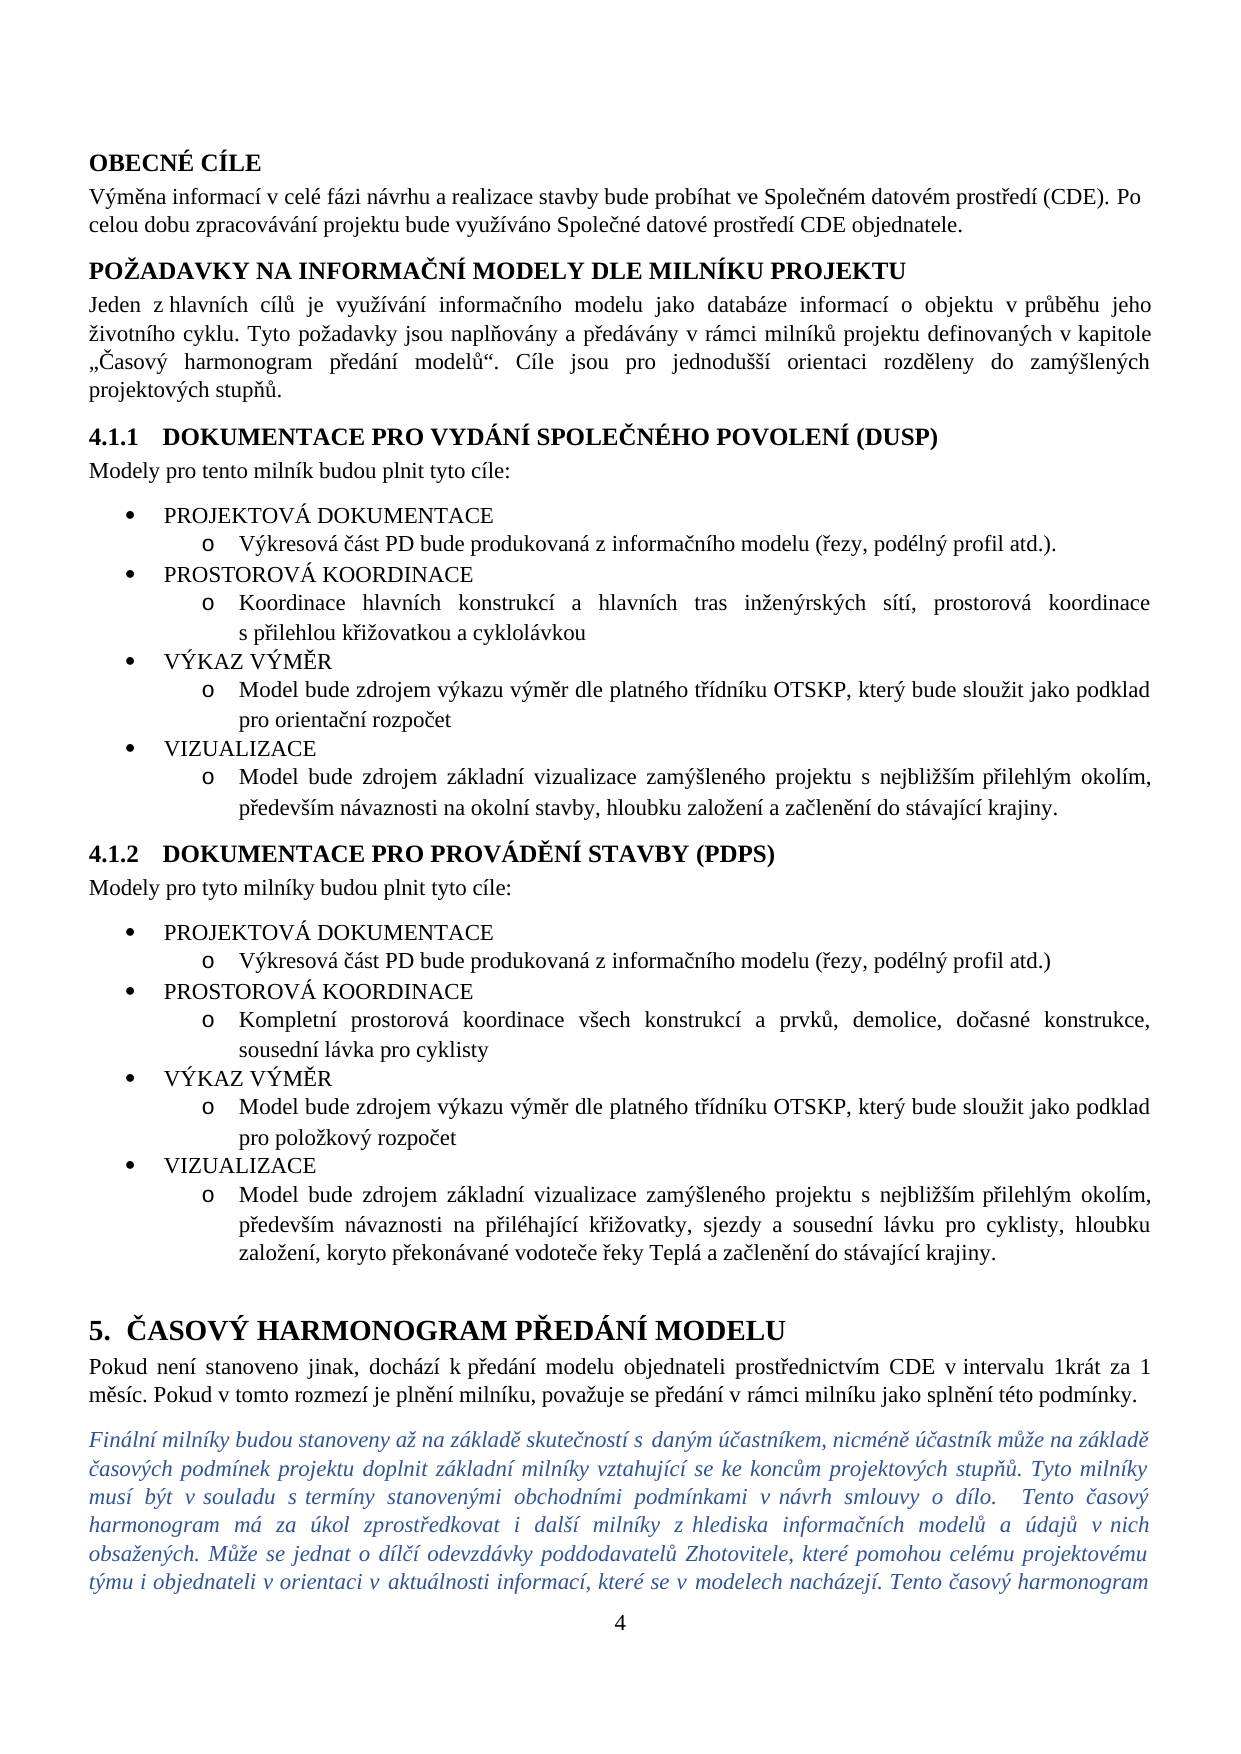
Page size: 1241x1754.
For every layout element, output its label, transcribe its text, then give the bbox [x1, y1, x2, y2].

list VÝKAZ VÝMĚR [126, 648, 1152, 674]
text Pokud není stanoveno jinak, dochází k předání modelu objednateli prostřednictvím CDE v intervalu 1krát za 1 měsíc. Pokud v tomto rozmezí je plnění milníku, považuje se předání v rámci milníku jako splnění této podmínky. [89, 1353, 1152, 1407]
subtitle ČASOVÝ HARMONOGRAM PŘEDÁNÍ MODELU [89, 1313, 1152, 1346]
list PROSTOROVÁ KOORDINACE [126, 978, 1152, 1004]
list PROSTOROVÁ KOORDINACE [126, 561, 1152, 587]
list Koordinace hlavních konstrukcí a hlavních tras inženýrských sítí, prostorová koordinace s přilehlou křižovatkou a cyklolávkou [201, 589, 1152, 646]
subtitle OBECNÉ CÍLE [89, 148, 1152, 176]
list Model bude zdrojem základní vizualizace zamýšleného projektu s nejbližším přilehlým okolím, především návaznosti na okolní stavby, hloubku založení a začlenění do stávající krajiny. [201, 763, 1152, 820]
subtitle DOKUMENTACE PRO VYDÁNÍ Společného POVOLENÍ (DUSP) [89, 422, 1152, 450]
list PROJEKTOVÁ DOKUMENTACE [126, 502, 1152, 528]
list PROJEKTOVÁ DOKUMENTACE [126, 919, 1152, 945]
list Model bude zdrojem základní vizualizace zamýšleného projektu s nejbližším přilehlým okolím, především návaznosti na přiléhající křižovatky, sjezdy a sousední lávku pro cyklisty, hloubku založení, koryto překonávané vodoteče řeky Teplá a začlenění do stávající krajiny. [201, 1181, 1152, 1266]
text Jeden z hlavních cílů je využívání informačního modelu jako databáze informací o objektu v průběhu jeho životního cyklu. Tyto požadavky jsou naplňovány a předávány v rámci milníků projektu definovaných v kapitole „Časový harmonogram předání modelů“. Cíle jsou pro jednodušší orientaci rozděleny do zamýšlených projektových stupňů. [89, 291, 1152, 403]
list Model bude zdrojem výkazu výměr dle platného třídníku OTSKP, který bude sloužit jako podklad pro orientační rozpočet [201, 676, 1152, 733]
list Model bude zdrojem výkazu výměr dle platného třídníku OTSKP, který bude sloužit jako podklad pro položkový rozpočet [201, 1093, 1152, 1150]
list Výkresová část PD bude produkovaná z informačního modelu (řezy, podélný profil atd.). [201, 530, 1152, 558]
list VIZUALIZACE [126, 1152, 1152, 1178]
subtitle DOKUMENTACE PRO PROVÁDĚNÍ STAVBY (PDPS) [89, 839, 1152, 868]
text Modely pro tyto milníky budou plnit tyto cíle: [89, 874, 1152, 900]
list VÝKAZ VÝMĚR [126, 1065, 1152, 1091]
subtitle POŽADAVKY NA INFORMAČNÍ MODELY DLE MILNÍKU PROJEKTU [89, 256, 1152, 285]
text Modely pro tento milník budou plnit tyto cíle: [89, 457, 1152, 483]
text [89, 1426, 1152, 1595]
list Výkresová část PD bude produkovaná z informačního modelu (řezy, podélný profil atd.) [201, 947, 1152, 976]
list VIZUALIZACE [126, 735, 1152, 761]
list Kompletní prostorová koordinace všech konstrukcí a prvků, demolice, dočasné konstrukce, sousední lávka pro cyklisty [201, 1006, 1152, 1063]
text Výměna informací v celé fázi návrhu a realizace stavby bude probíhat ve Společném datovém prostředí (CDE). Po celou dobu zpracovávání projektu bude využíváno Společné datové prostředí CDE objednatele. [89, 183, 1152, 237]
